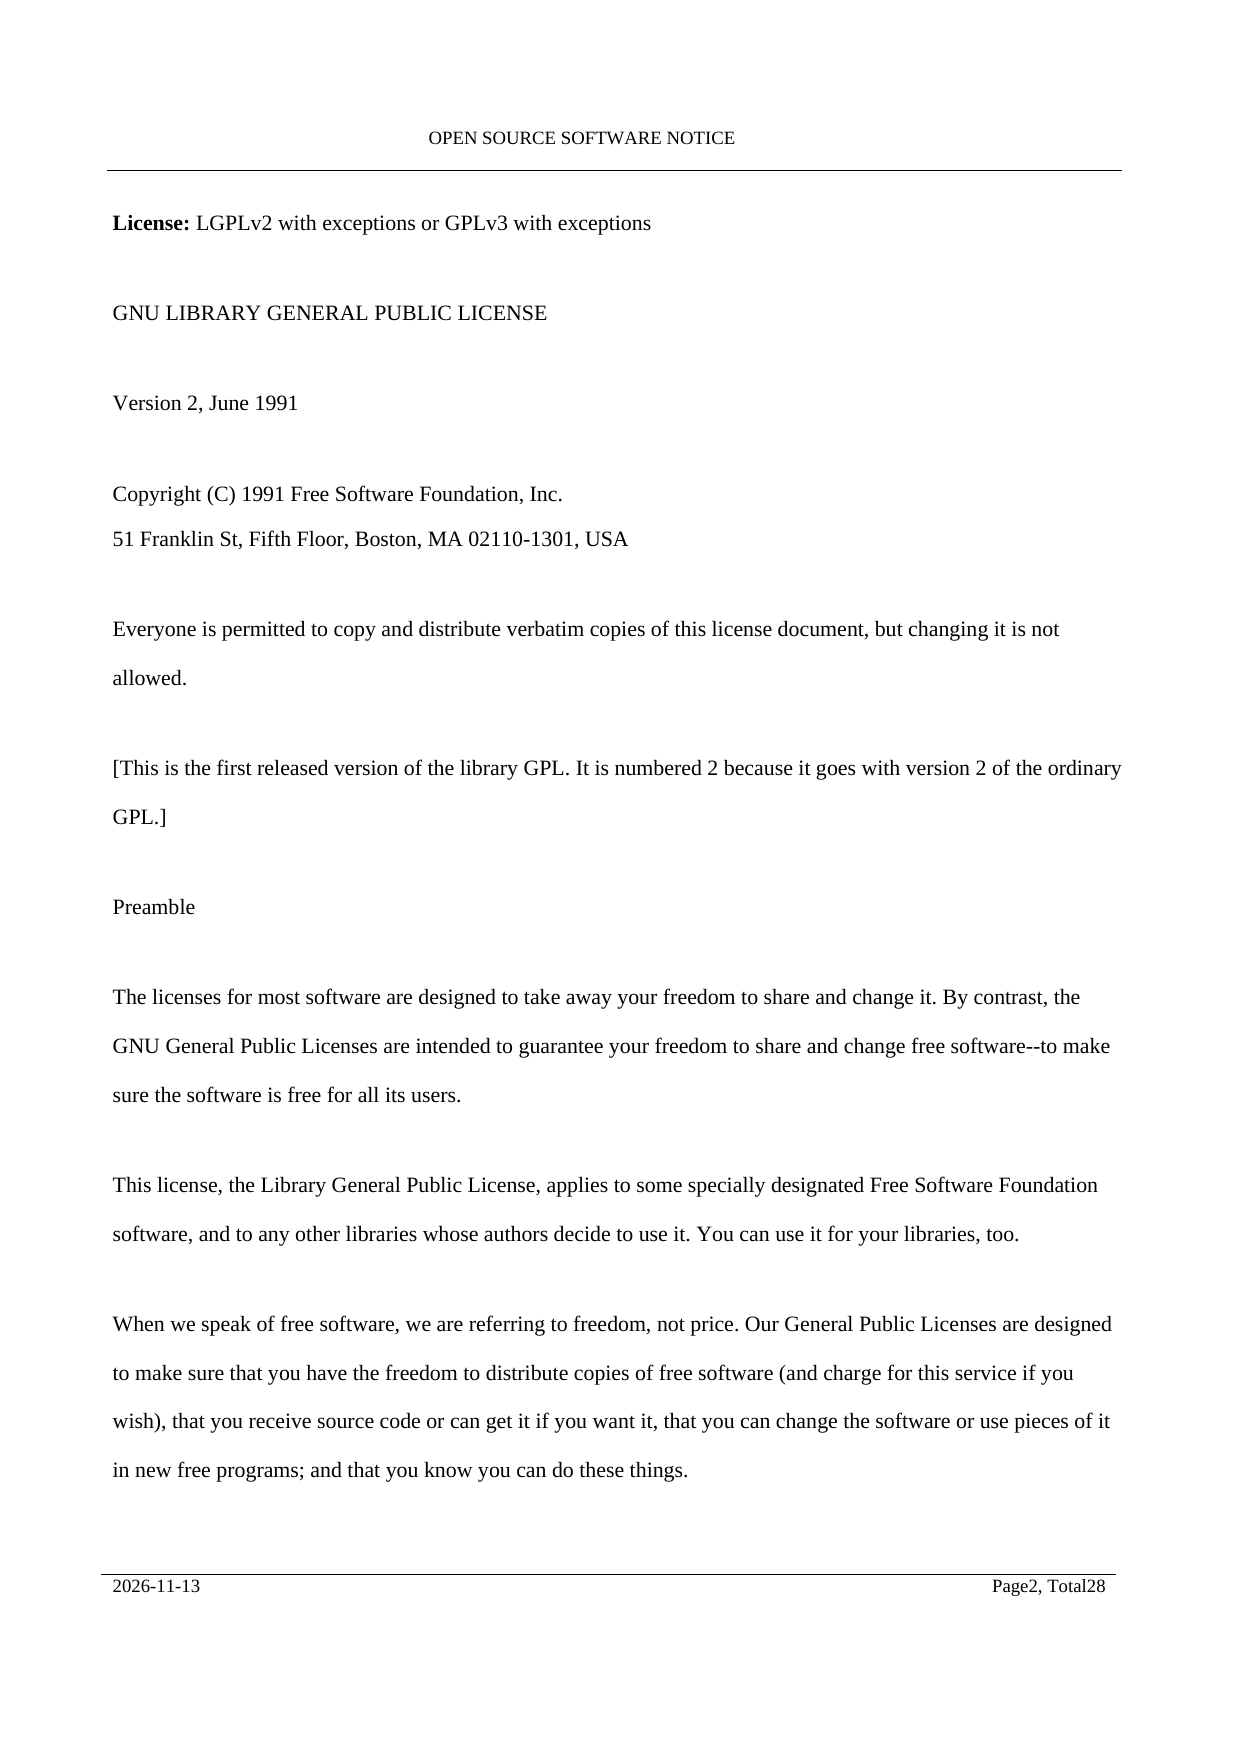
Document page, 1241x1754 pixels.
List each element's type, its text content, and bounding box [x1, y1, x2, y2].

text Copyright (C) 1991 Free Software Foundation, Inc. [112, 477, 1128, 509]
text When we speak of free software, we are referring to freedom, not price. Our General Public Licenses are designed to make sure that you have the freedom to distribute copies of free software (and charge for this service if you wish), that you receive source code or can get it if you want it, that you can change the software or use pieces of it in new free programs; and that you know you can do these things. [112, 1307, 1128, 1486]
text Everyone is permitted to copy and distribute verbatim copies of this license document, but changing it is not allowed. [112, 612, 1128, 693]
text Preamble [112, 890, 1128, 923]
text [This is the first released version of the library GPL. It is numbered 2 because it goes with version 2 of the ordinary GPL.] [112, 751, 1128, 832]
text GNU LIBRARY GENERAL PUBLIC LICENSE [112, 297, 1128, 329]
text 51 Franklin St, Fifth Floor, Boston, MA 02110-1301, USA [112, 522, 1128, 554]
text The licenses for most software are designed to take away your freedom to share and change it. By contrast, the GNU General Public Licenses are intended to guarantee your freedom to share and change free software--to make sure the software is free for all its users. [112, 980, 1128, 1110]
text Version 2, June 1991 [112, 387, 1128, 419]
text License: LGPLv2 with exceptions or GPLv3 with exceptions [112, 206, 1128, 239]
text This license, the Library General Public License, applies to some specially designated Free Software Foundation software, and to any other libraries whose authors decide to use it. You can use it for your libraries, too. [112, 1168, 1128, 1249]
